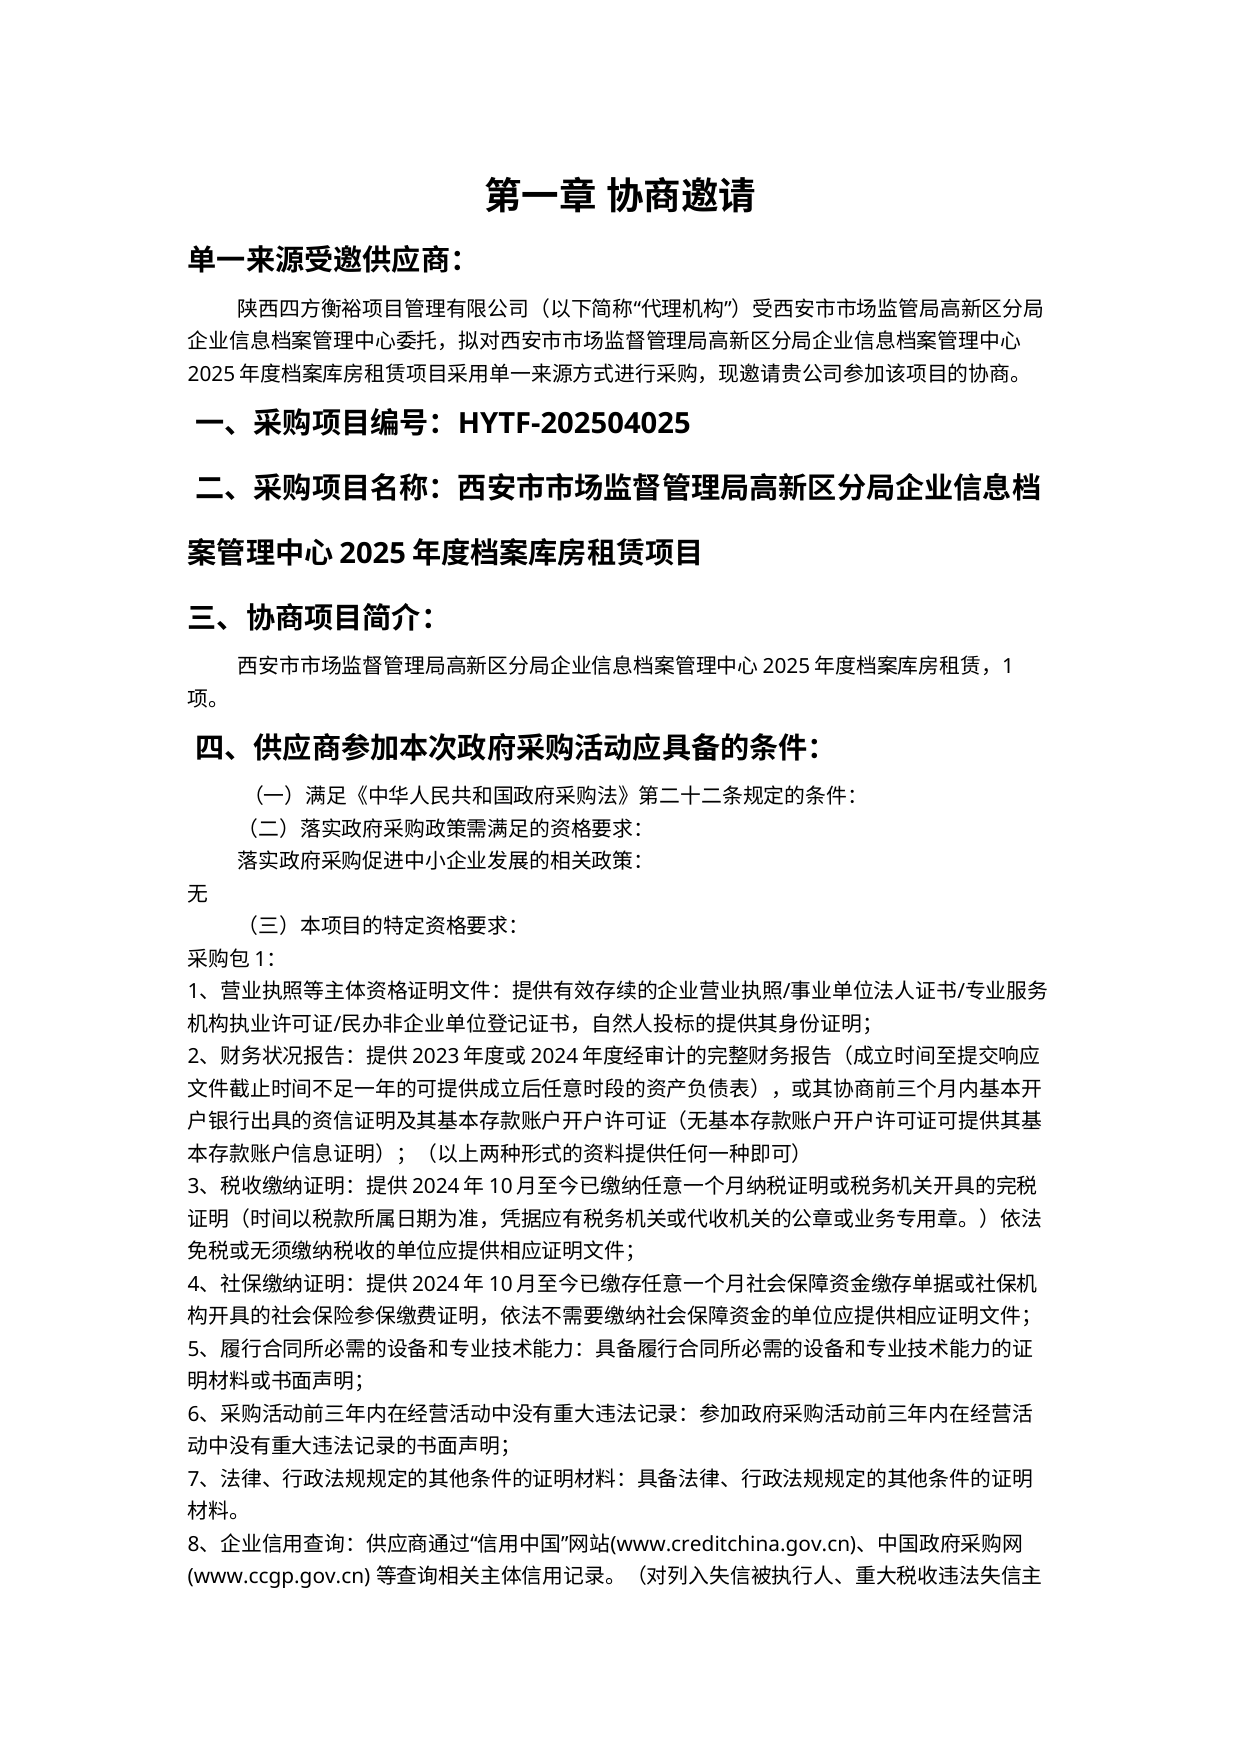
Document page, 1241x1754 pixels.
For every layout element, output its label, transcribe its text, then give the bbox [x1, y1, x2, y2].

text 单一来源受邀供应商： [187, 227, 1053, 292]
text 6、采购活动前三年内在经营活动中没有重大违法记录：参加政府采购活动前三年内在经营活动中没有重大违法记录的书面声明； [187, 1397, 1053, 1462]
text 4、社保缴纳证明：提供2024年10月至今已缴存任意一个月社会保障资金缴存单据或社保机构开具的社会保险参保缴费证明，依法不需要缴纳社会保障资金的单位应提供相应证明文件； [187, 1267, 1053, 1332]
text （二）落实政府采购政策需满足的资格要求： [187, 812, 1053, 844]
text 1、营业执照等主体资格证明文件：提供有效存续的企业营业执照/事业单位法人证书/专业服务机构执业许可证/民办非企业单位登记证书，自然人投标的提供其身份证明； [187, 974, 1053, 1039]
text （一）满足《中华人民共和国政府采购法》第二十二条规定的条件： [187, 779, 1053, 812]
text 落实政府采购促进中小企业发展的相关政策： [187, 844, 1053, 877]
text 采购包1： [187, 942, 1053, 974]
text 第一章 协商邀请 [187, 162, 1053, 227]
text 二、采购项目名称：西安市市场监督管理局高新区分局企业信息档案管理中心2025年度档案库房租赁项目 [187, 454, 1053, 584]
text （三）本项目的特定资格要求： [187, 909, 1053, 942]
text 2、财务状况报告：提供2023年度或2024年度经审计的完整财务报告（成立时间至提交响应文件截止时间不足一年的可提供成立后任意时段的资产负债表），或其协商前三个月内基本开户银行出具的资信证明及其基本存款账户开户许可证（无基本存款账户开户许可证可提供其基本存款账户信息证明）；（以上两种形式的资料提供任何一种即可） [187, 1039, 1053, 1169]
text 四、供应商参加本次政府采购活动应具备的条件： [187, 714, 1053, 779]
text 7、法律、行政法规规定的其他条件的证明材料：具备法律、行政法规规定的其他条件的证明材料。 [187, 1462, 1053, 1527]
text 3、税收缴纳证明：提供2024年10月至今已缴纳任意一个月纳税证明或税务机关开具的完税证明（时间以税款所属日期为准，凭据应有税务机关或代收机关的公章或业务专用章。）依法免税或无须缴纳税收的单位应提供相应证明文件； [187, 1169, 1053, 1267]
text 西安市市场监督管理局高新区分局企业信息档案管理中心2025年度档案库房租赁，1项。 [187, 649, 1053, 714]
text 陕西四方衡裕项目管理有限公司（以下简称“代理机构”）受西安市市场监管局高新区分局企业信息档案管理中心委托，拟对西安市市场监督管理局高新区分局企业信息档案管理中心2025年度档案库房租赁项目采用单一来源方式进行采购，现邀请贵公司参加该项目的协商。 [187, 292, 1053, 389]
text 三、协商项目简介： [187, 584, 1053, 649]
text 一、采购项目编号：HYTF-202504025 [187, 389, 1053, 454]
text 5、履行合同所必需的设备和专业技术能力：具备履行合同所必需的设备和专业技术能力的证明材料或书面声明； [187, 1332, 1053, 1397]
text 无 [187, 877, 1053, 909]
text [187, 1527, 1053, 1592]
